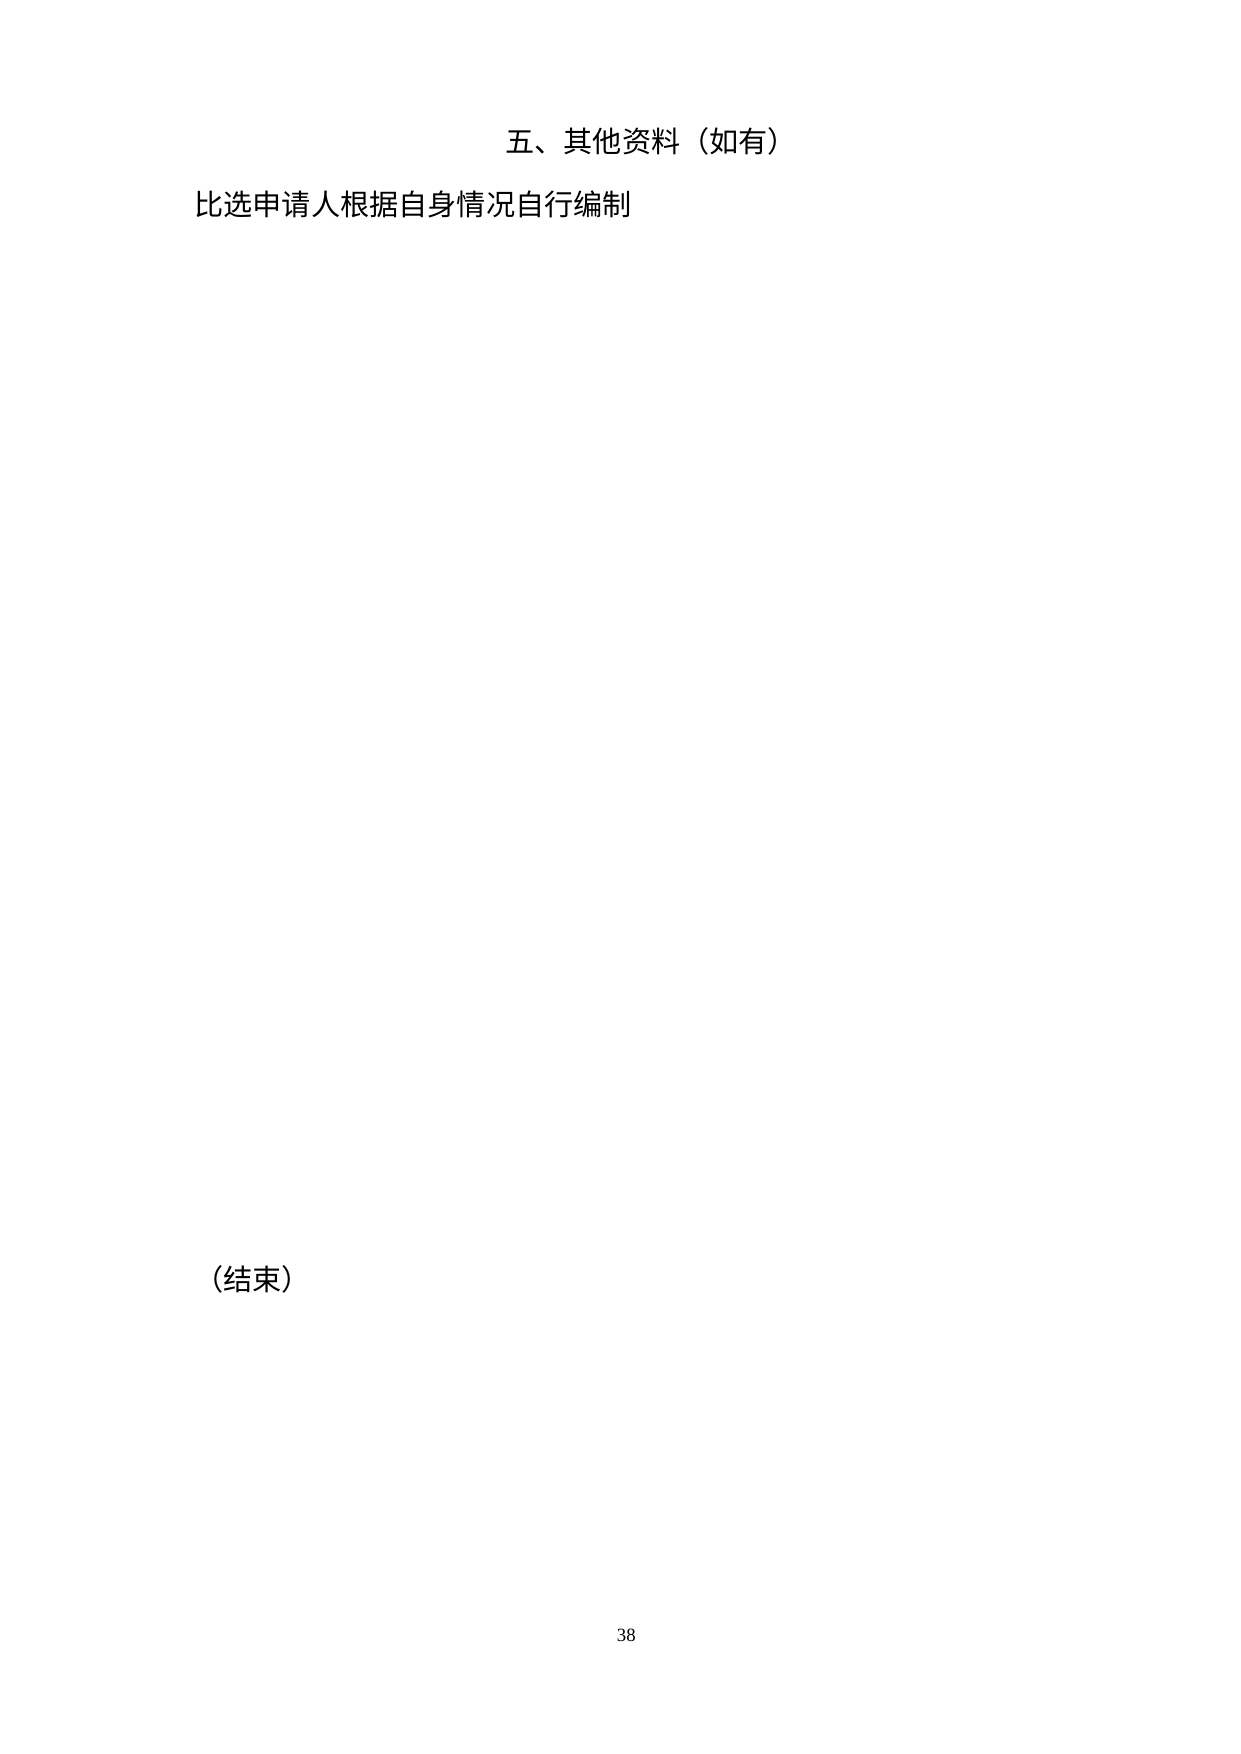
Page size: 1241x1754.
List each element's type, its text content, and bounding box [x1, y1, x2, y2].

text 五、其他资料（如有） [136, 118, 1116, 160]
text （结束） [136, 1256, 1116, 1298]
text 比选申请人根据自身情况自行编制 [136, 182, 1116, 224]
